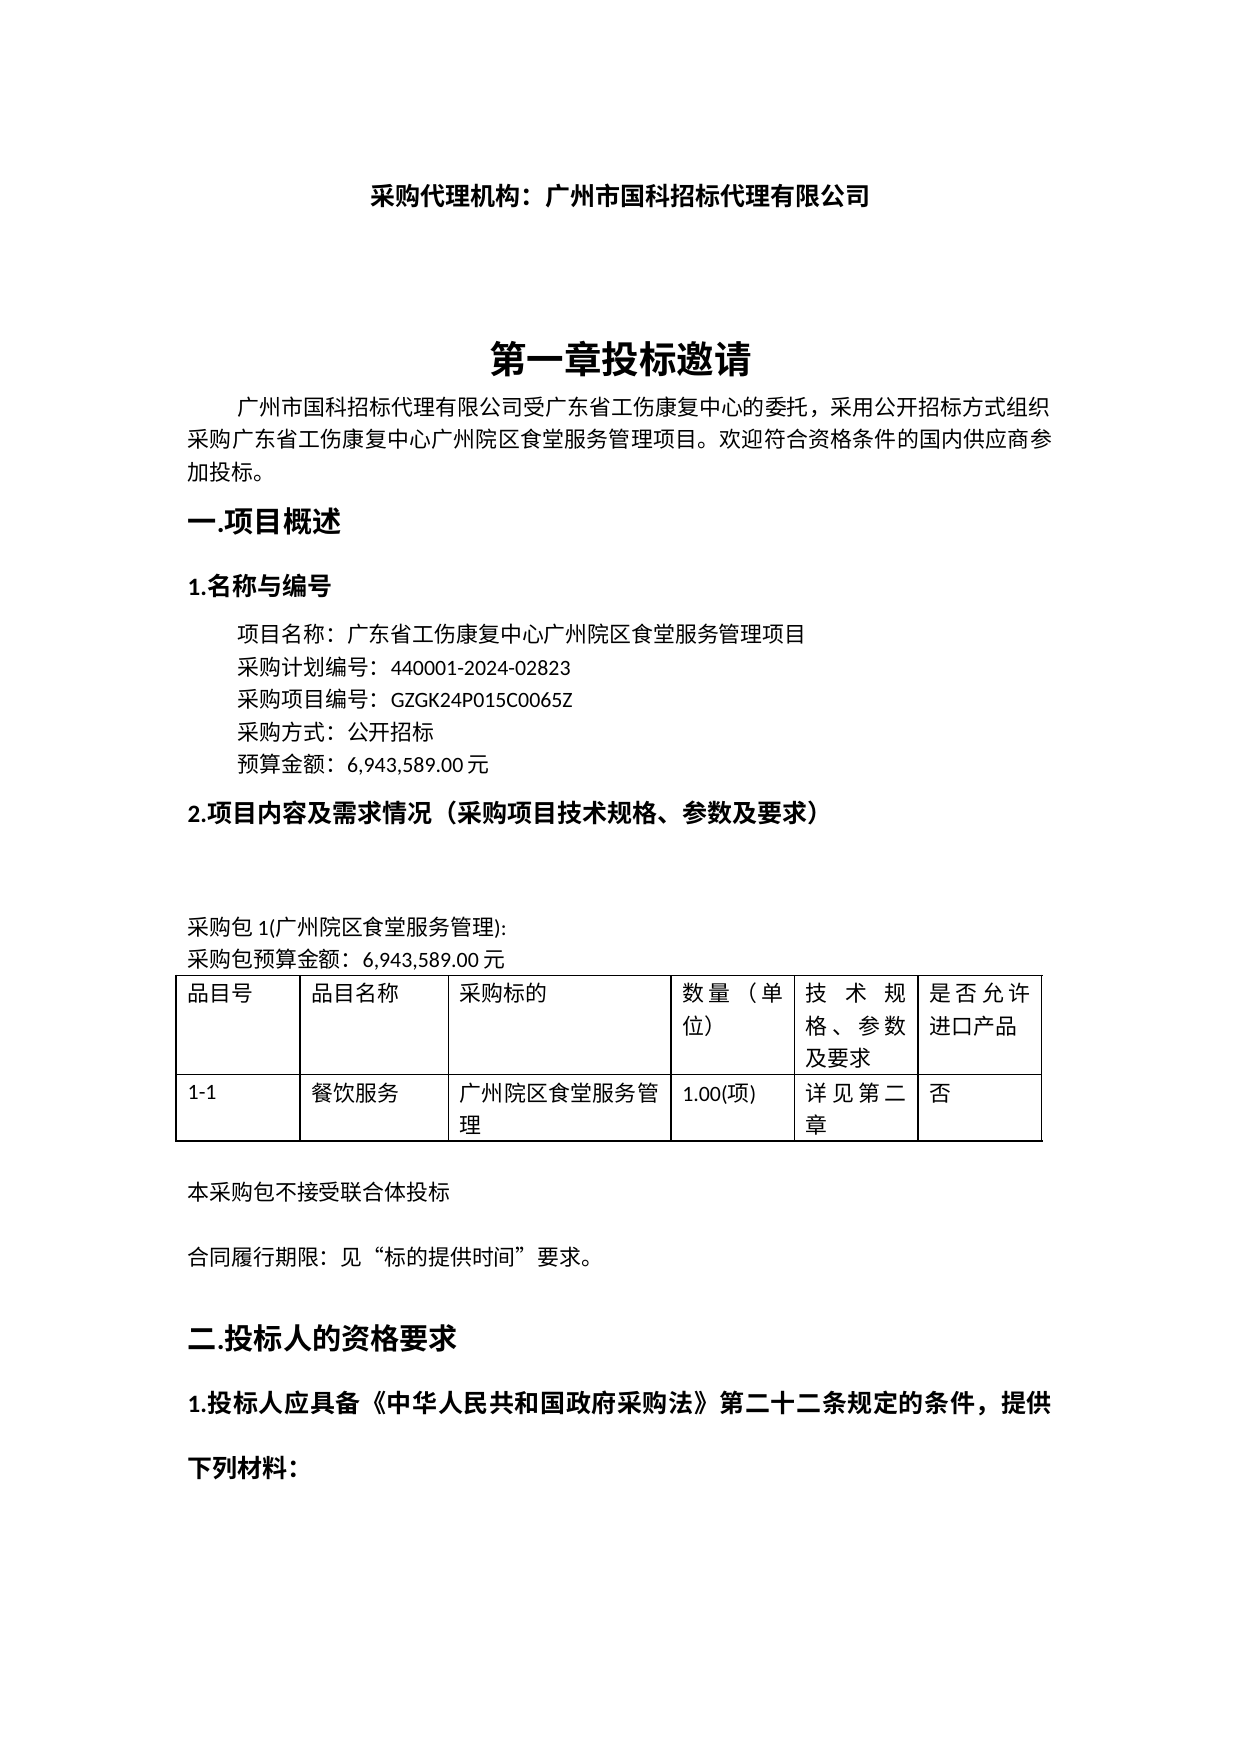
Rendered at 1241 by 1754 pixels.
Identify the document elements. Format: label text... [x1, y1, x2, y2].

table_header 品目名称 [301, 976, 448, 1073]
text 广州市国科招标代理有限公司受广东省工伤康复中心的委托，采用公开招标方式组织采购广东省工伤康复中心广州院区食堂服务管理项目。欢迎符合资格条件的国内供应商参加投标。 [187, 389, 1053, 487]
text 项目名称：广东省工伤康复中心广州院区食堂服务管理项目 [187, 617, 1053, 649]
text 采购包1(广州院区食堂服务管理): [187, 909, 1053, 942]
text 合同履行期限：见“标的提供时间”要求。 [187, 1239, 1053, 1272]
text 第一章投标邀请 [187, 324, 1053, 389]
text 本采购包不接受联合体投标 [187, 1174, 1053, 1207]
table_cell 餐饮服务 [301, 1075, 448, 1140]
text 1.投标人应具备《中华人民共和国政府采购法》第二十二条规定的条件，提供下列材料： [187, 1369, 1053, 1499]
text 1.名称与编号 [187, 552, 1053, 617]
text 采购计划编号：440001-2024-02823 [187, 649, 1053, 682]
text 预算金额：6,943,589.00元 [187, 747, 1053, 779]
table_header 采购标的 [449, 976, 670, 1073]
table_header 是否允许进口产品 [919, 976, 1041, 1073]
text 采购方式：公开招标 [187, 714, 1053, 747]
table_cell 详见第二章 [795, 1075, 917, 1140]
table_cell 否 [919, 1075, 1041, 1140]
text 2.项目内容及需求情况（采购项目技术规格、参数及要求） [187, 779, 1053, 844]
text 采购包预算金额：6,943,589.00元 [187, 942, 1053, 974]
table_cell 广州院区食堂服务管理 [449, 1075, 670, 1140]
text 二.投标人的资格要求 [187, 1304, 1053, 1369]
text 采购项目编号：GZGK24P015C0065Z [187, 682, 1053, 714]
table_cell 1-1 [177, 1075, 299, 1140]
table_header 数量（单位） [672, 976, 794, 1073]
text 采购代理机构：广州市国科招标代理有限公司 [187, 162, 1053, 227]
table_header 技术规格、参数及要求 [795, 976, 917, 1073]
table_header 品目号 [177, 976, 299, 1073]
table_cell 1.00(项) [672, 1075, 794, 1140]
text 一.项目概述 [187, 487, 1053, 552]
